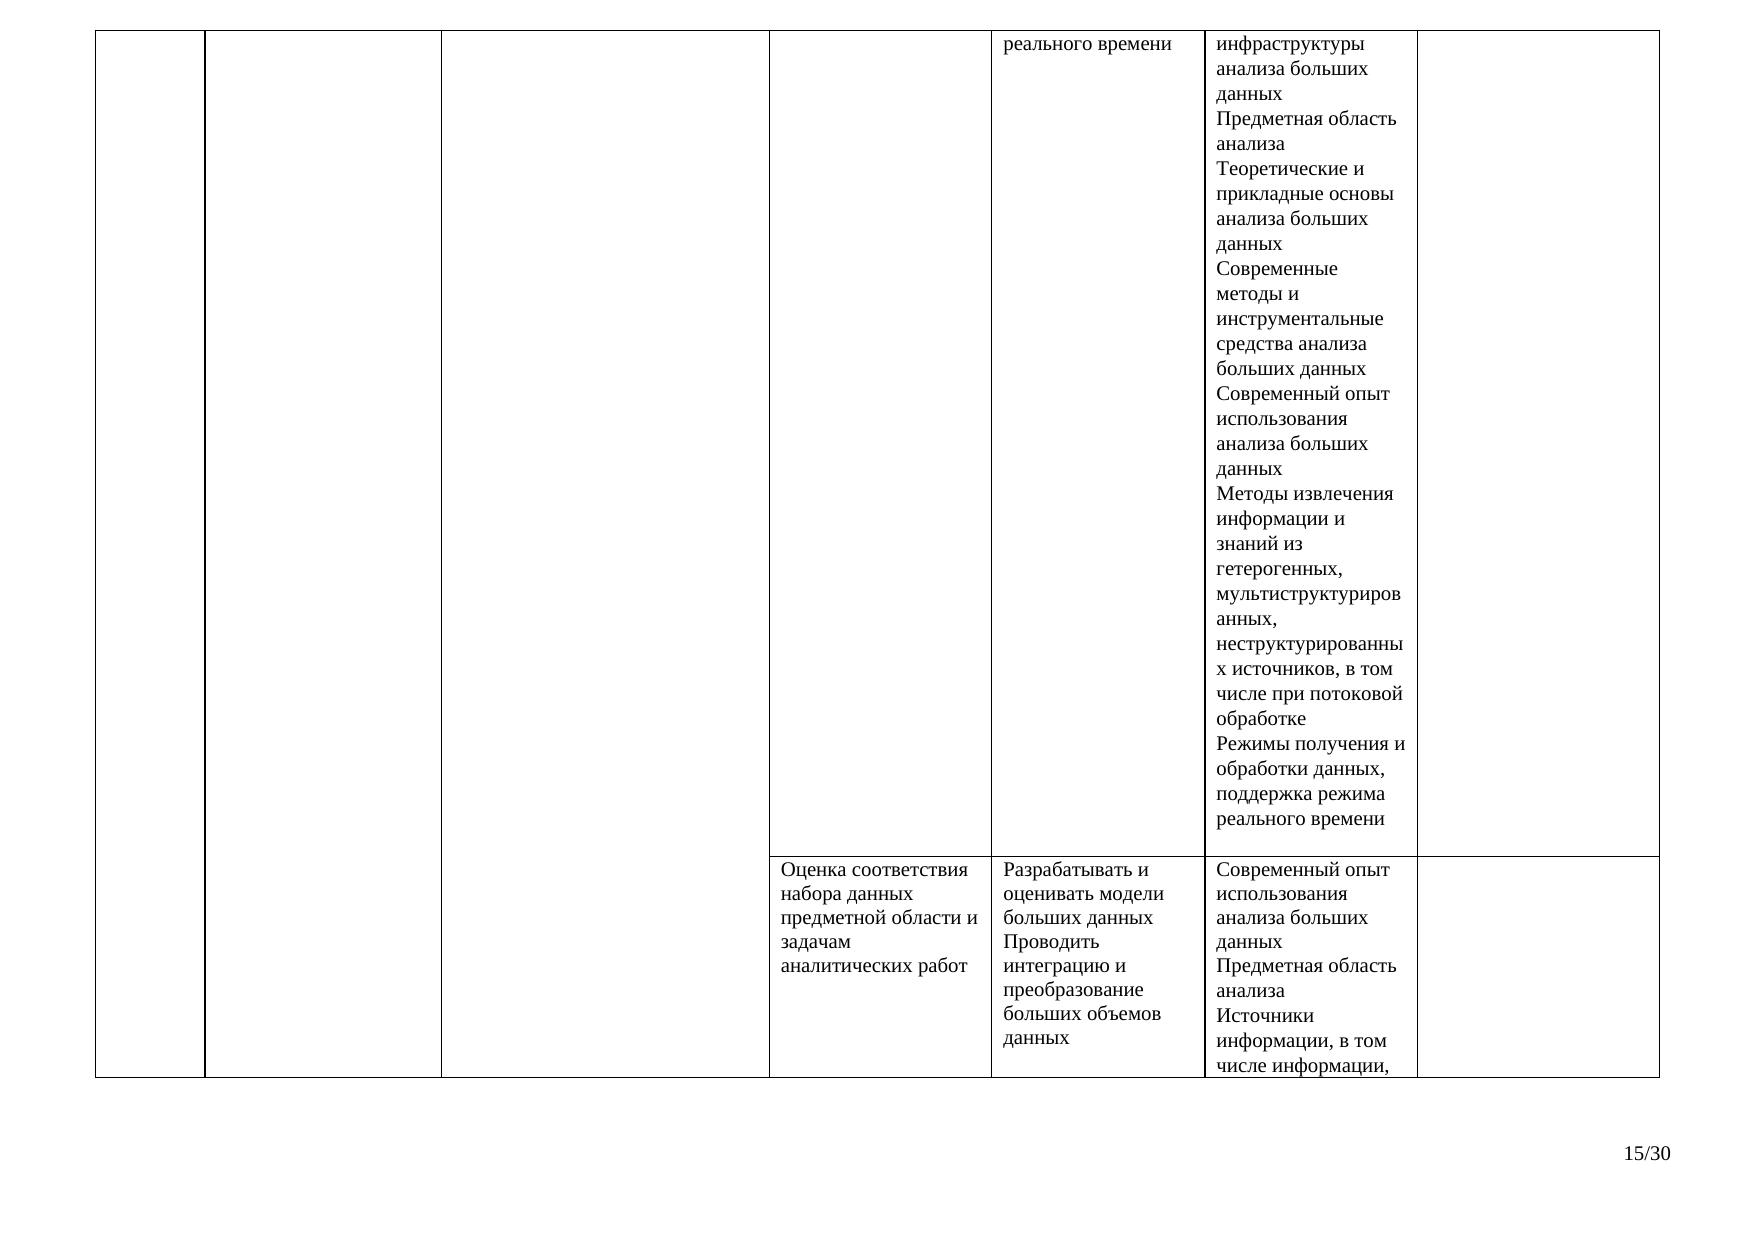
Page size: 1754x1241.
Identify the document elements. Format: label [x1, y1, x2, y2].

table_cell [770, 857, 991, 1077]
table_cell [1418, 857, 1659, 1077]
table_cell [1418, 31, 1659, 856]
table_cell [770, 31, 991, 856]
table_cell [1206, 31, 1417, 856]
table_cell [992, 31, 1204, 856]
table_cell [992, 857, 1204, 1077]
table_cell [1206, 857, 1417, 1077]
